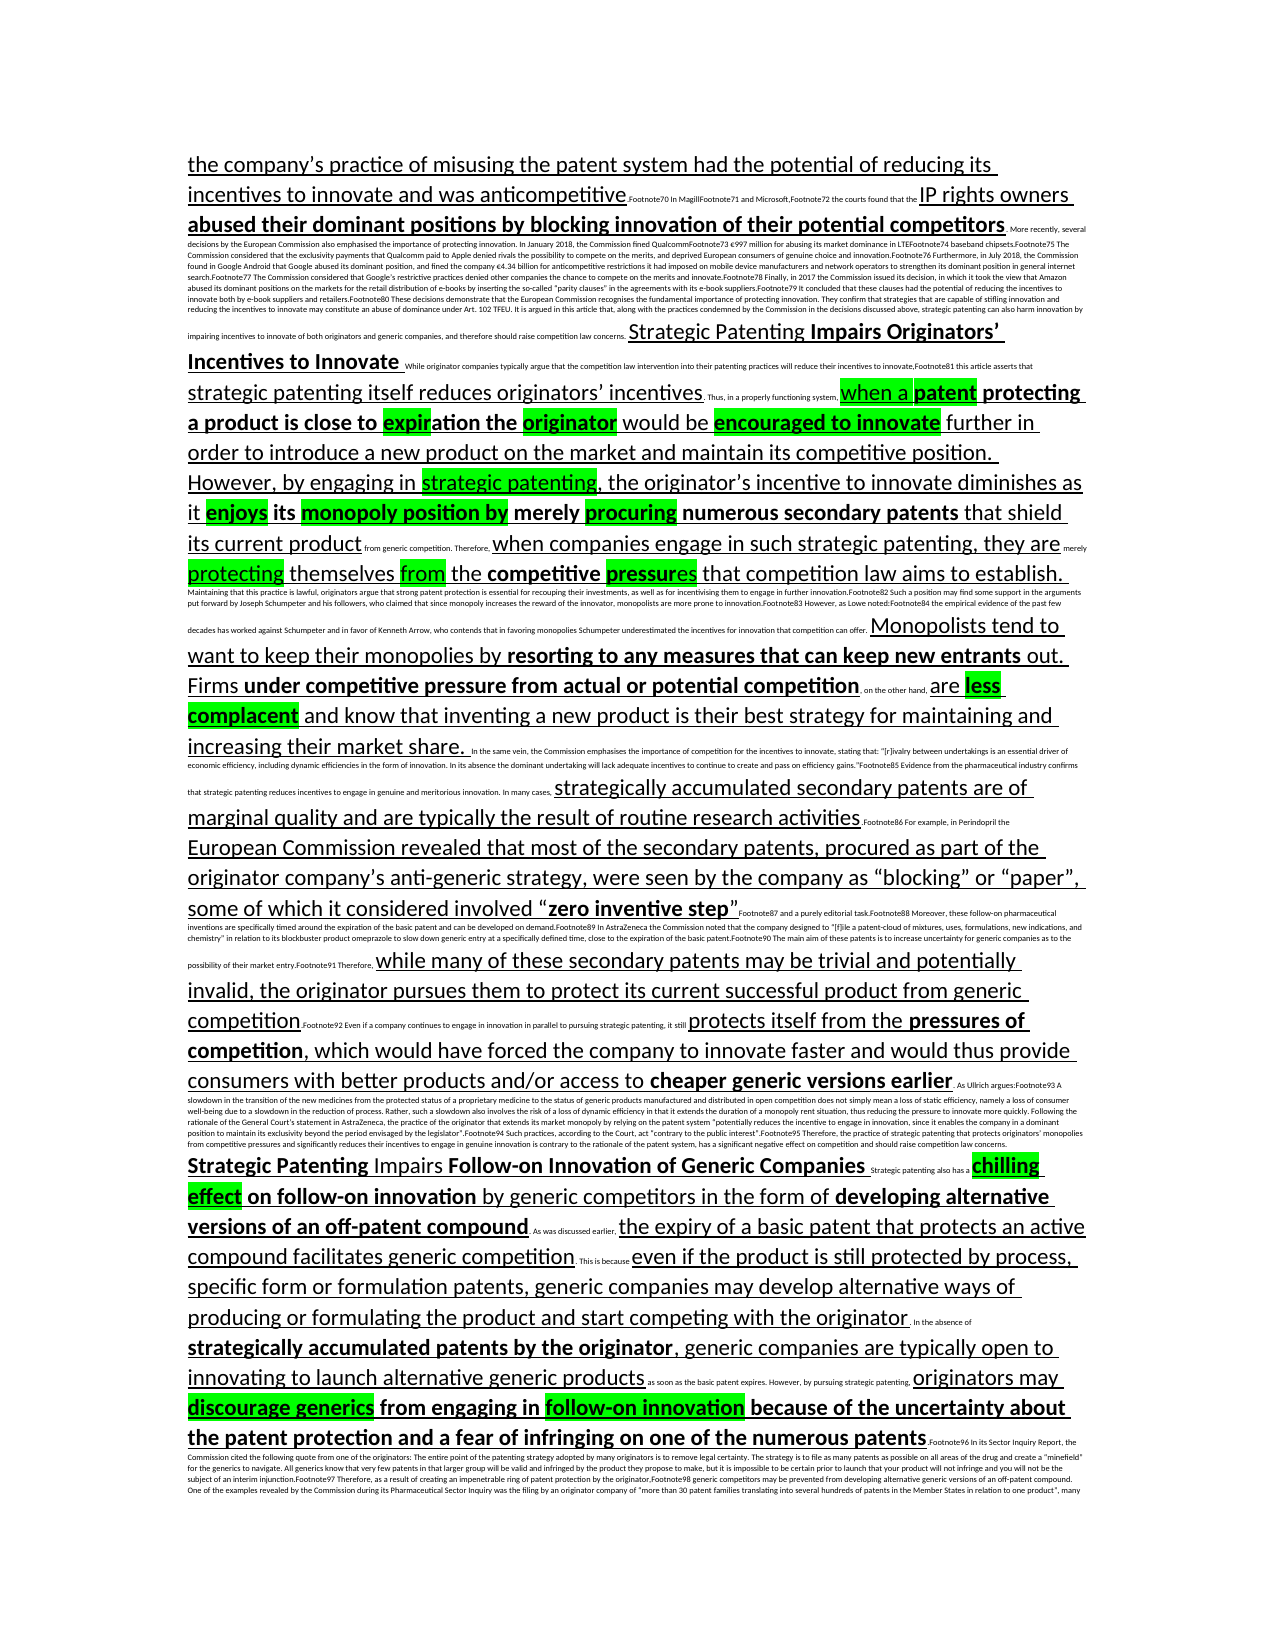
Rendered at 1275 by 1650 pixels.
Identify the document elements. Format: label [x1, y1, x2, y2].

text [187, 150, 1087, 1495]
